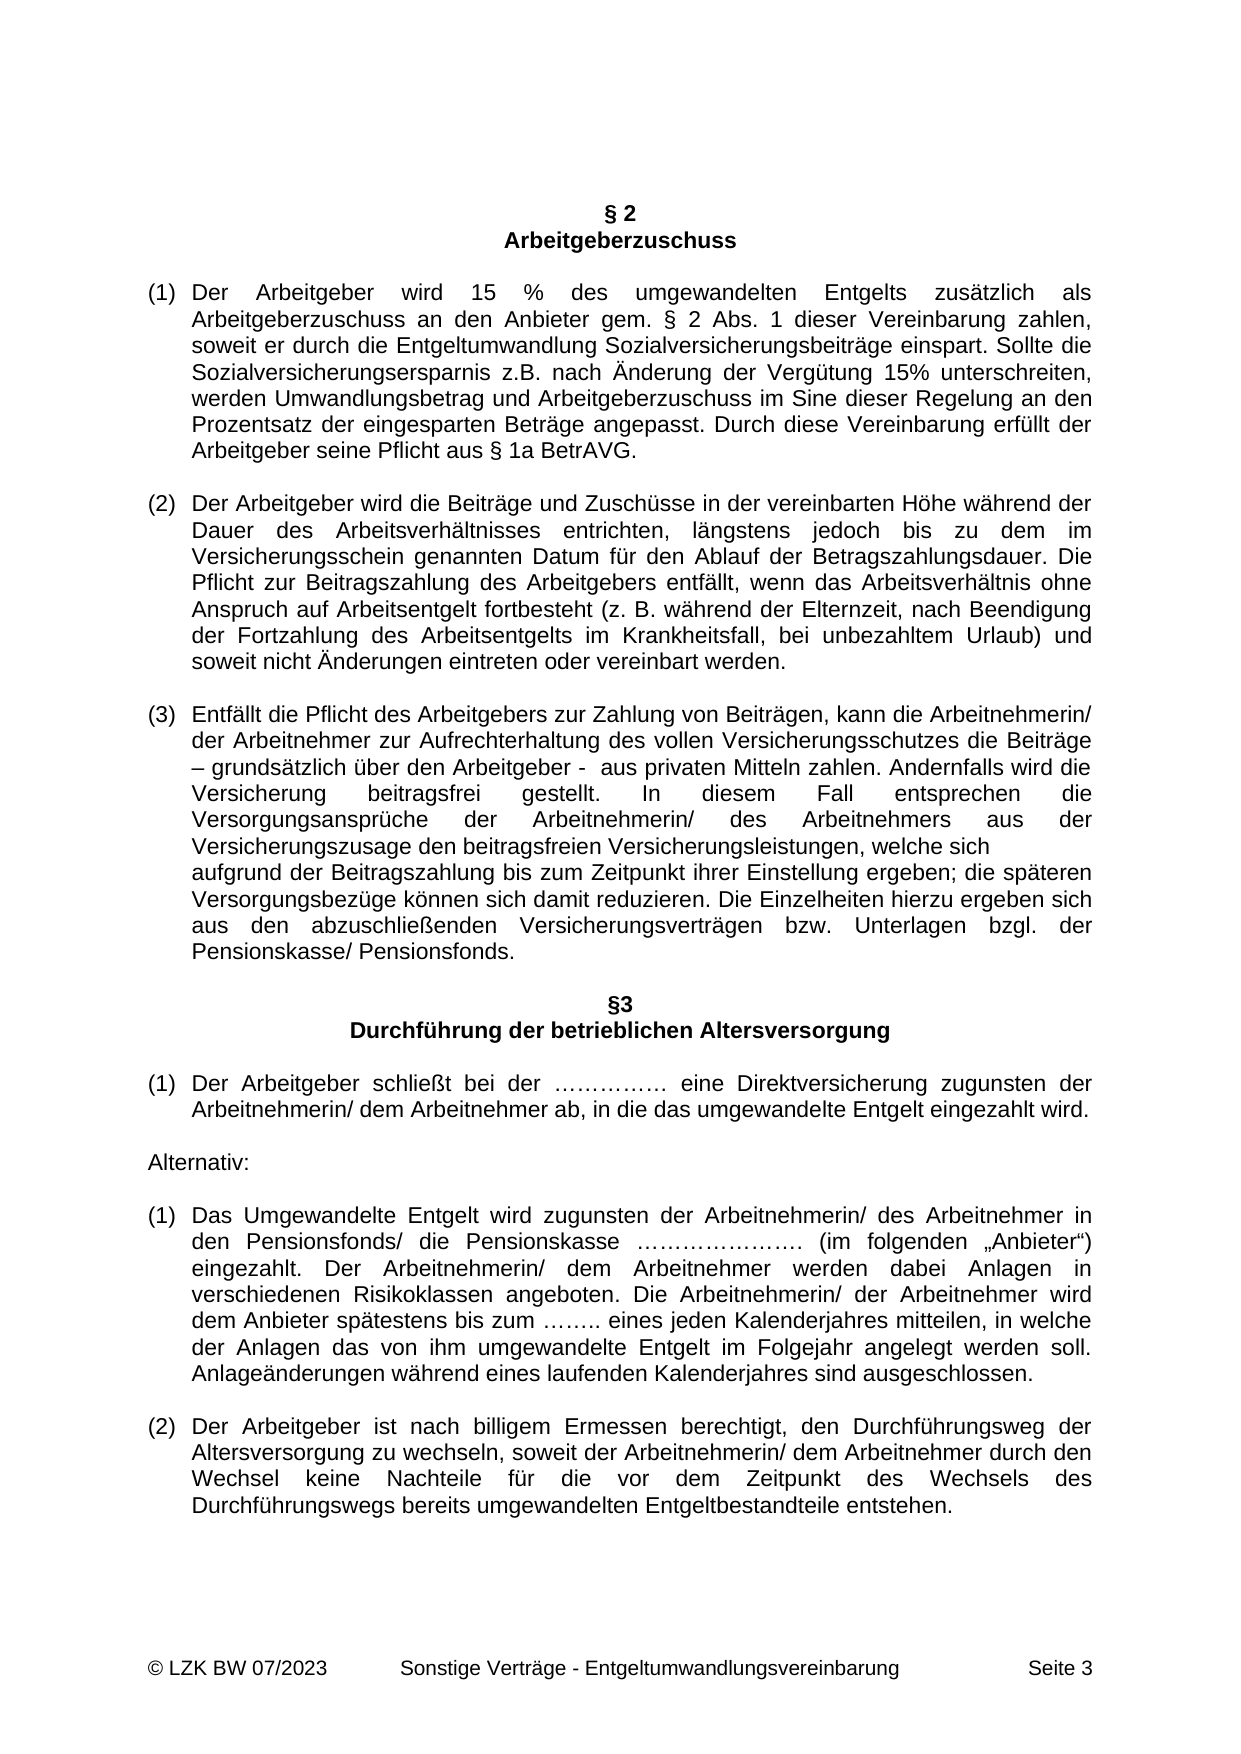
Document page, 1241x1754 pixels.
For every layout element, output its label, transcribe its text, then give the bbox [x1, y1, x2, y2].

text §3 [148, 991, 1093, 1017]
text § 2 [148, 200, 1093, 227]
text aufgrund der Beitragszahlung bis zum Zeitpunkt ihrer Einstellung ergeben; die späteren Versorgungsbezüge können sich damit reduzieren. Die Einzelheiten hierzu ergeben sich aus den abzuschließenden Versicherungsverträgen bzw. Unterlagen bzgl. der Pensionskasse/ Pensionsfonds. [191, 859, 1093, 964]
text Arbeitgeberzuschuss [148, 227, 1093, 253]
text (1) Der Arbeitgeber wird 15 % des umgewandelten Entgelts zusätzlich als Arbeitgeberzuschuss an den Anbieter gem. § 2 Abs. 1 dieser Vereinbarung zahlen, soweit er durch die Entgeltumwandlung Sozialversicherungsbeiträge einspart. Sollte die Sozialversicherungsersparnis z.B. nach Änderung der Vergütung 15% unterschreiten, werden Umwandlungsbetrag und Arbeitgeberzuschuss im Sine dieser Regelung an den Prozentsatz der eingesparten Beträge angepasst. Durch diese Vereinbarung erfüllt der Arbeitgeber seine Pflicht aus § 1a BetrAVG. [148, 279, 1093, 464]
text (1) Das Umgewandelte Entgelt wird zugunsten der Arbeitnehmerin/ des Arbeitnehmer in den Pensionsfonds/ die Pensionskasse …………………. (im folgenden „Anbieter“) eingezahlt. Der Arbeitnehmerin/ dem Arbeitnehmer werden dabei Anlagen in verschiedenen Risikoklassen angeboten. Die Arbeitnehmerin/ der Arbeitnehmer wird dem Anbieter spätestens bis zum …….. eines jeden Kalenderjahres mitteilen, in welche der Anlagen das von ihm umgewandelte Entgelt im Folgejahr angelegt werden soll. Anlageänderungen während eines laufenden Kalenderjahres sind ausgeschlossen. [148, 1202, 1093, 1386]
text (2) Der Arbeitgeber wird die Beiträge und Zuschüsse in der vereinbarten Höhe während der Dauer des Arbeitsverhältnisses entrichten, längstens jedoch bis zu dem im Versicherungsschein genannten Datum für den Ablauf der Betragszahlungsdauer. Die Pflicht zur Beitragszahlung des Arbeitgebers entfällt, wenn das Arbeitsverhältnis ohne Anspruch auf Arbeitsentgelt fortbesteht (z. B. während der Elternzeit, nach Beendigung der Fortzahlung des Arbeitsentgelts im Krankheitsfall, bei unbezahltem Urlaub) und soweit nicht Änderungen eintreten oder vereinbart werden. [148, 490, 1093, 675]
text (1) Der Arbeitgeber schließt bei der …………… eine Direktversicherung zugunsten der Arbeitnehmerin/ dem Arbeitnehmer ab, in die das umgewandelte Entgelt eingezahlt wird. [148, 1070, 1093, 1123]
text Durchführung der betrieblichen Altersversorgung [148, 1017, 1093, 1044]
text Alternativ: [148, 1149, 1093, 1175]
text (2) Der Arbeitgeber ist nach billigem Ermessen berechtigt, den Durchführungsweg der Altersversorgung zu wechseln, soweit der Arbeitnehmerin/ dem Arbeitnehmer durch den Wechsel keine Nachteile für die vor dem Zeitpunkt des Wechsels des Durchführungswegs bereits umgewandelten Entgeltbestandteile entstehen. [148, 1413, 1093, 1518]
text (3) Entfällt die Pflicht des Arbeitgebers zur Zahlung von Beiträgen, kann die Arbeitnehmerin/ der Arbeitnehmer zur Aufrechterhaltung des vollen Versicherungsschutzes die Beiträge – grundsätzlich über den Arbeitgeber - aus privaten Mitteln zahlen. Andernfalls wird die Versicherung beitragsfrei gestellt. In diesem Fall entsprechen die Versorgungsansprüche der Arbeitnehmerin/ des Arbeitnehmers aus der Versicherungszusage den beitragsfreien Versicherungsleistungen, welche sich [148, 701, 1093, 859]
